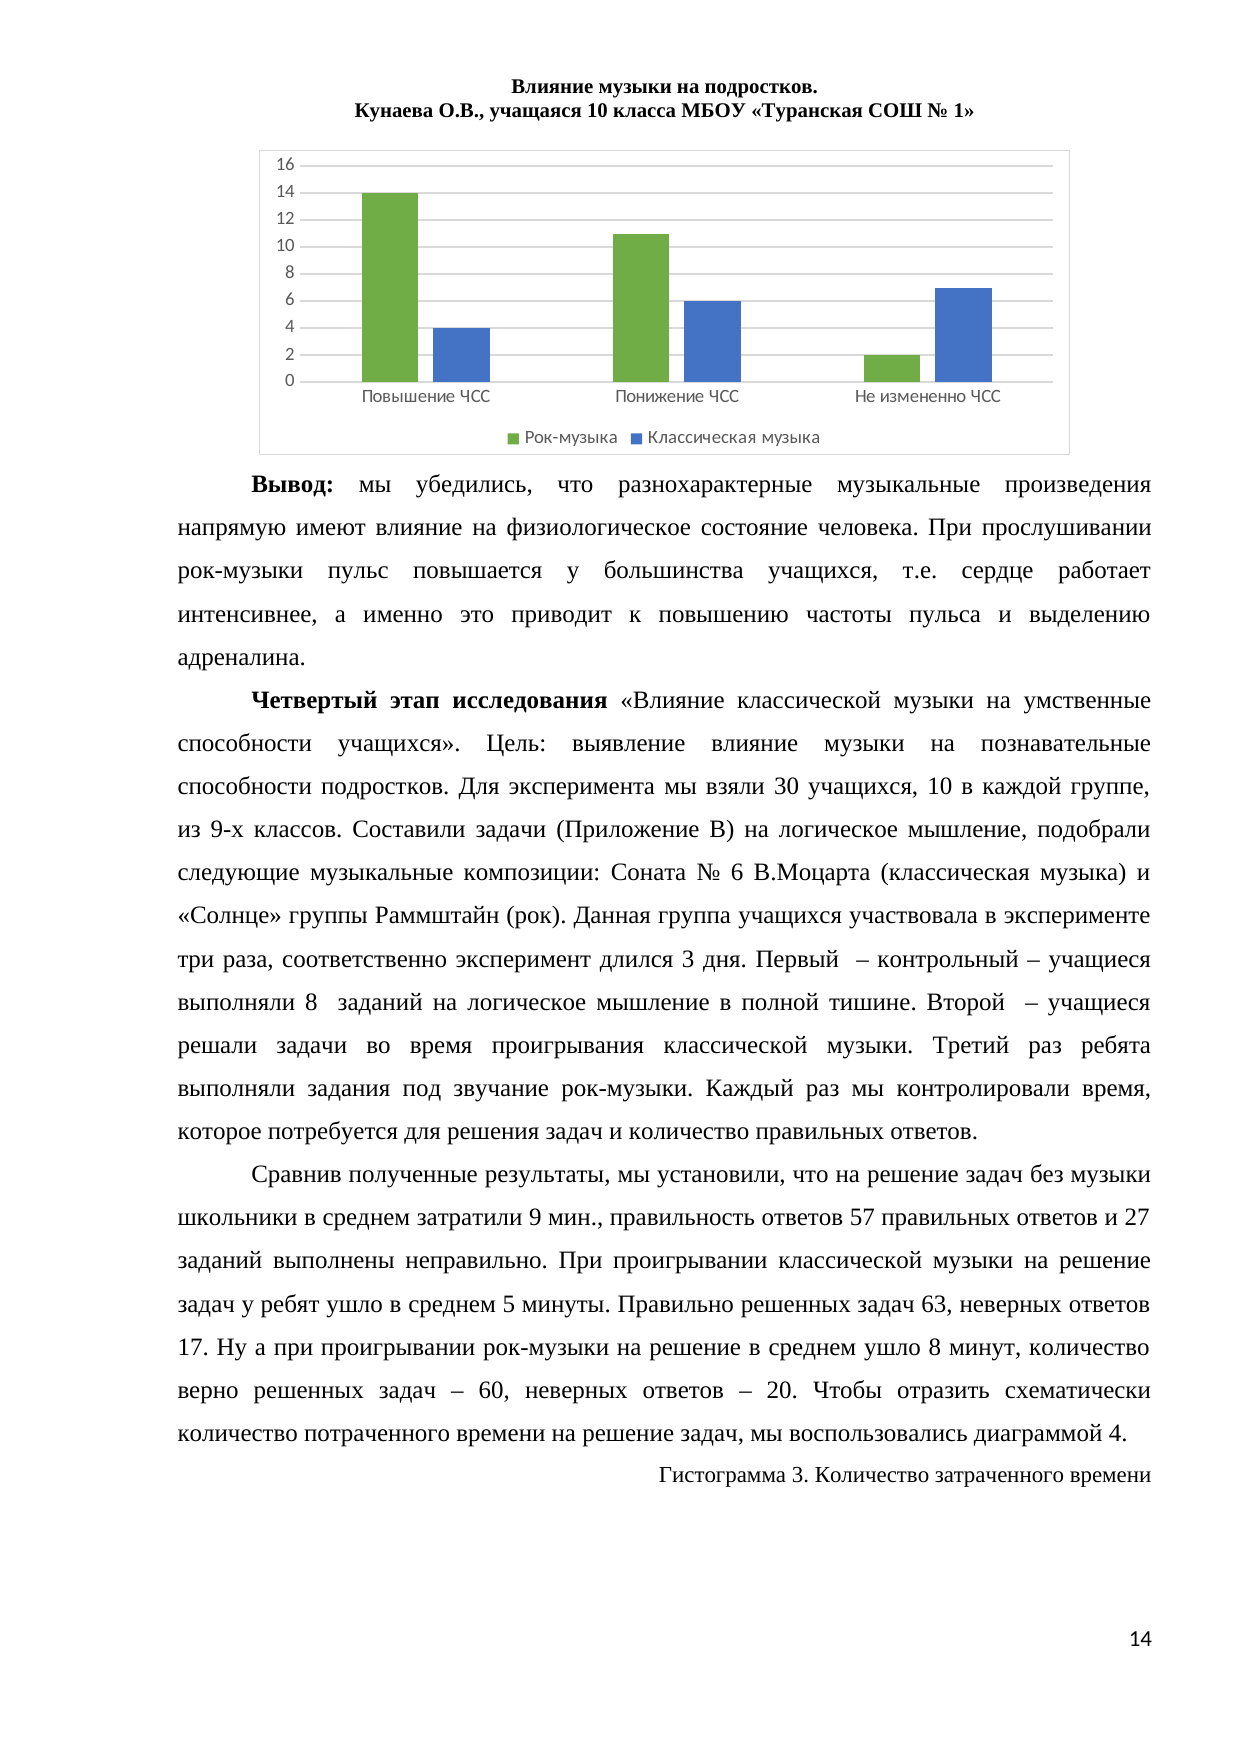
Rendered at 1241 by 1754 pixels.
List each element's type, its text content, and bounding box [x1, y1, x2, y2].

text Гистограмма 3. Количество затраченного времени [177, 1461, 1152, 1488]
text Четвертый этап исследования «Влияние классической музыки на умственные способности учащихся». Цель: выявление влияние музыки на познавательные способности подростков. Для эксперимента мы взяли 30 учащихся, 10 в каждой группе, из 9-х классов. Составили задачи (Приложение В) на логическое мышление, подобрали следующие музыкальные композиции: Соната № 6 В.Моцарта (классическая музыка) и «Солнце» группы Раммштайн (рок). Данная группа учащихся участвовала в эксперименте три раза, соответственно эксперимент длился 3 дня. Первый – контрольный – учащиеся выполняли 8 заданий на логическое мышление в полной тишине. Второй – учащиеся решали задачи во время проигрывания классической музыки. Третий раз ребята выполняли задания под звучание рок-музыки. Каждый раз мы контролировали время, которое потребуется для решения задач и количество правильных ответов. [177, 685, 1152, 1145]
text Вывод: мы убедились, что разнохарактерные музыкальные произведения напрямую имеют влияние на физиологическое состояние человека. При прослушивании рок-музыки пульс повышается у большинства учащихся, т.е. сердце работает интенсивнее, а именно это приводит к повышению частоты пульса и выделению адреналина. [177, 469, 1152, 671]
text Сравнив полученные результаты, мы установили, что на решение задач без музыки школьники в среднем затратили 9 мин., правильность ответов 57 правильных ответов и 27 заданий выполнены неправильно. При проигрывании классической музыки на решение задач у ребят ушло в среднем 5 минуты. Правильно решенных задач 63, неверных ответов 17. Ну а при проигрывании рок-музыки на решение в среднем ушло 8 минут, количество верно решенных задач – 60, неверных ответов – 20. Чтобы отразить схематически количество потраченного времени на решение задач, мы воспользовались диаграммой 4. [177, 1159, 1152, 1447]
